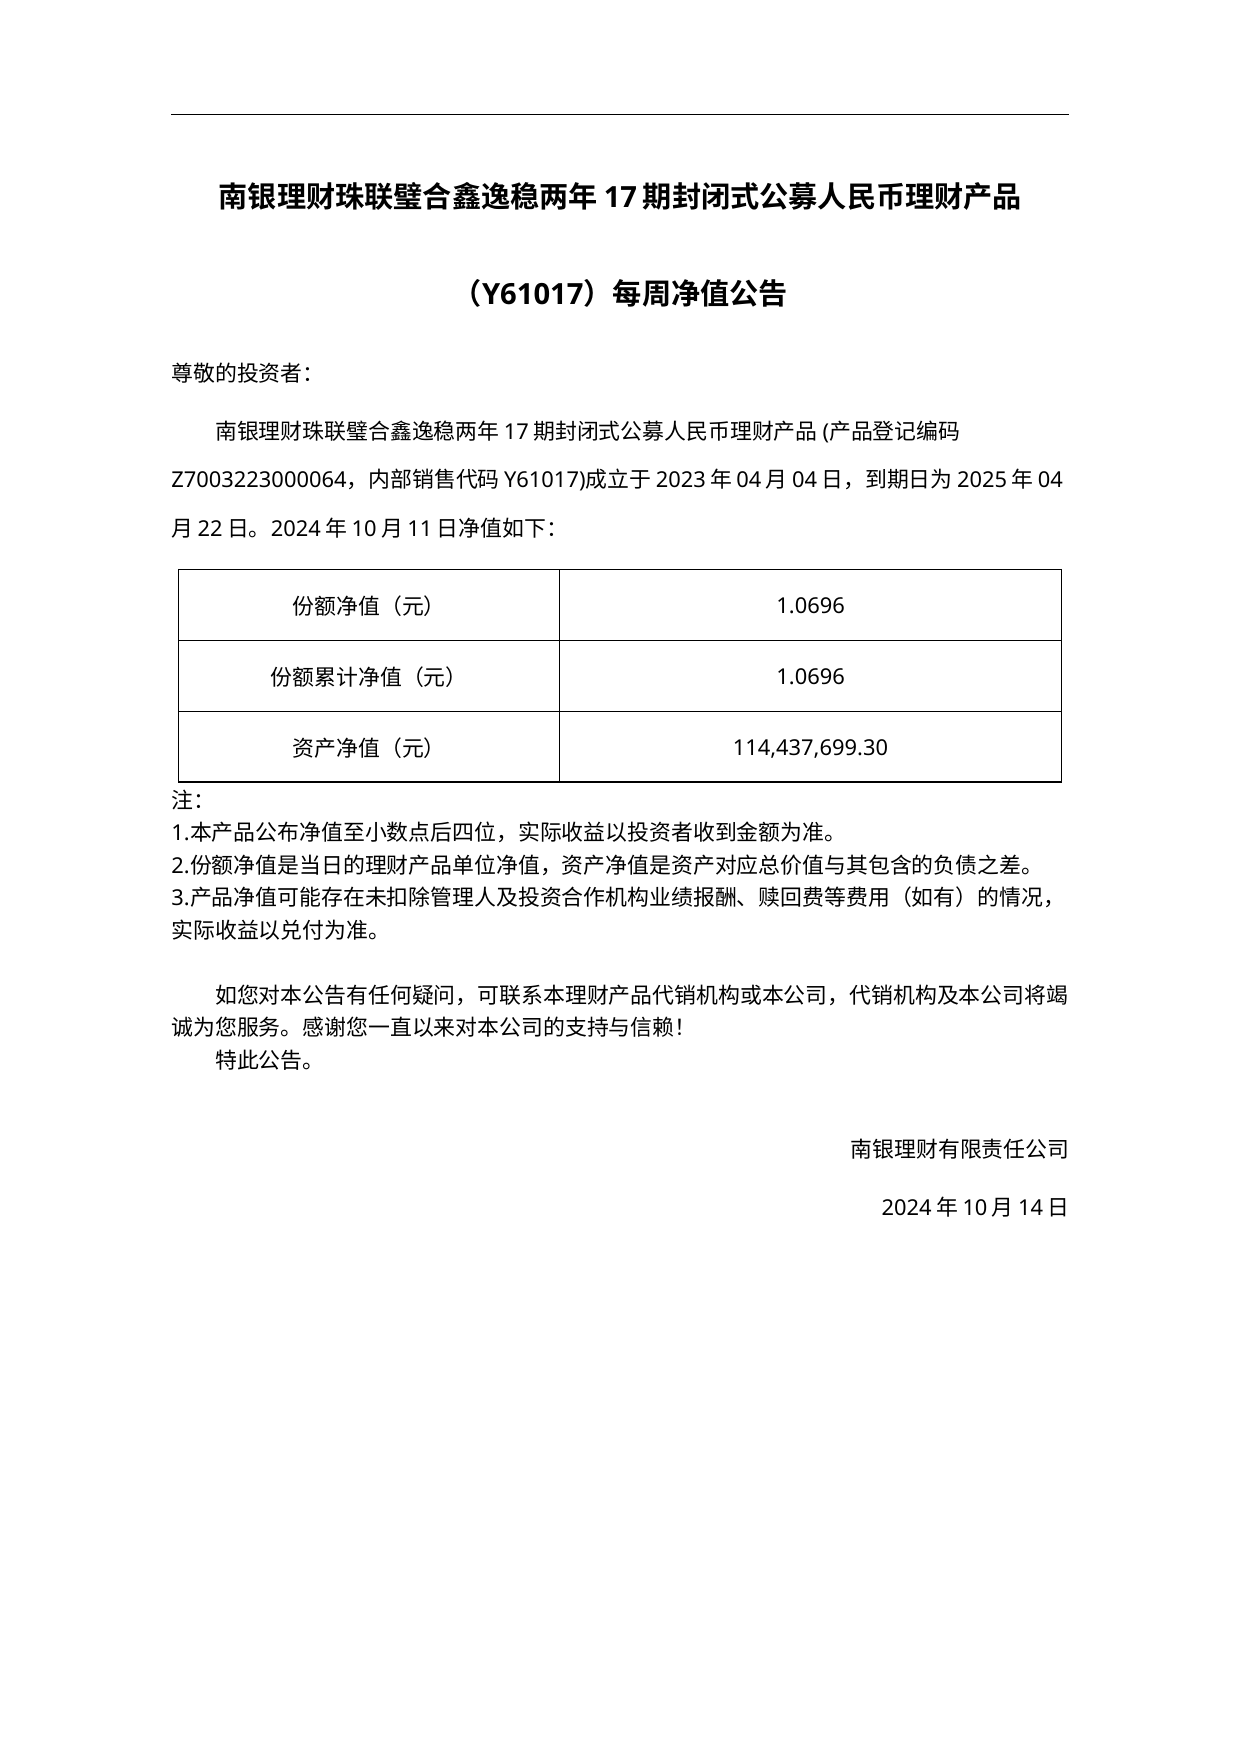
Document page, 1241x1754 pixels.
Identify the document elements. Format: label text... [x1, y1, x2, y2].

text 2.份额净值是当日的理财产品单位净值，资产净值是资产对应总价值与其包含的负债之差。 [171, 847, 1069, 880]
text 3.产品净值可能存在未扣除管理人及投资合作机构业绩报酬、赎回费等费用（如有）的情况，实际收益以兑付为准。 [171, 880, 1069, 945]
table_cell 114,437,699.30 [560, 712, 1061, 781]
text 1.本产品公布净值至小数点后四位，实际收益以投资者收到金额为准。 [171, 815, 1069, 847]
table_header 1.0696 [560, 570, 1061, 640]
text 2024年10月14日 [171, 1190, 1069, 1222]
text 如您对本公告有任何疑问，可联系本理财产品代销机构或本公司，代销机构及本公司将竭诚为您服务。感谢您一直以来对本公司的支持与信赖！ [171, 977, 1069, 1042]
text 注： [171, 782, 1069, 815]
text 尊敬的投资者： [171, 355, 1069, 388]
table_cell 份额累计净值（元） [179, 641, 559, 711]
table_cell 1.0696 [560, 641, 1061, 711]
text 南银理财珠联璧合鑫逸稳两年17期封闭式公募人民币理财产品 (产品登记编码Z7003223000064，内部销售代码Y61017)成立于2023年04月04日，到期日为2025年04月22日。2024年10月11日净值如下： [171, 413, 1069, 543]
text 南银理财有限责任公司 [171, 1132, 1069, 1164]
text 特此公告。 [171, 1042, 1069, 1075]
text 南银理财珠联璧合鑫逸稳两年17期封闭式公募人民币理财产品（Y61017）每周净值公告 [171, 162, 1069, 324]
table_header 份额净值（元） [179, 570, 559, 640]
table_cell 资产净值（元） [179, 712, 559, 781]
